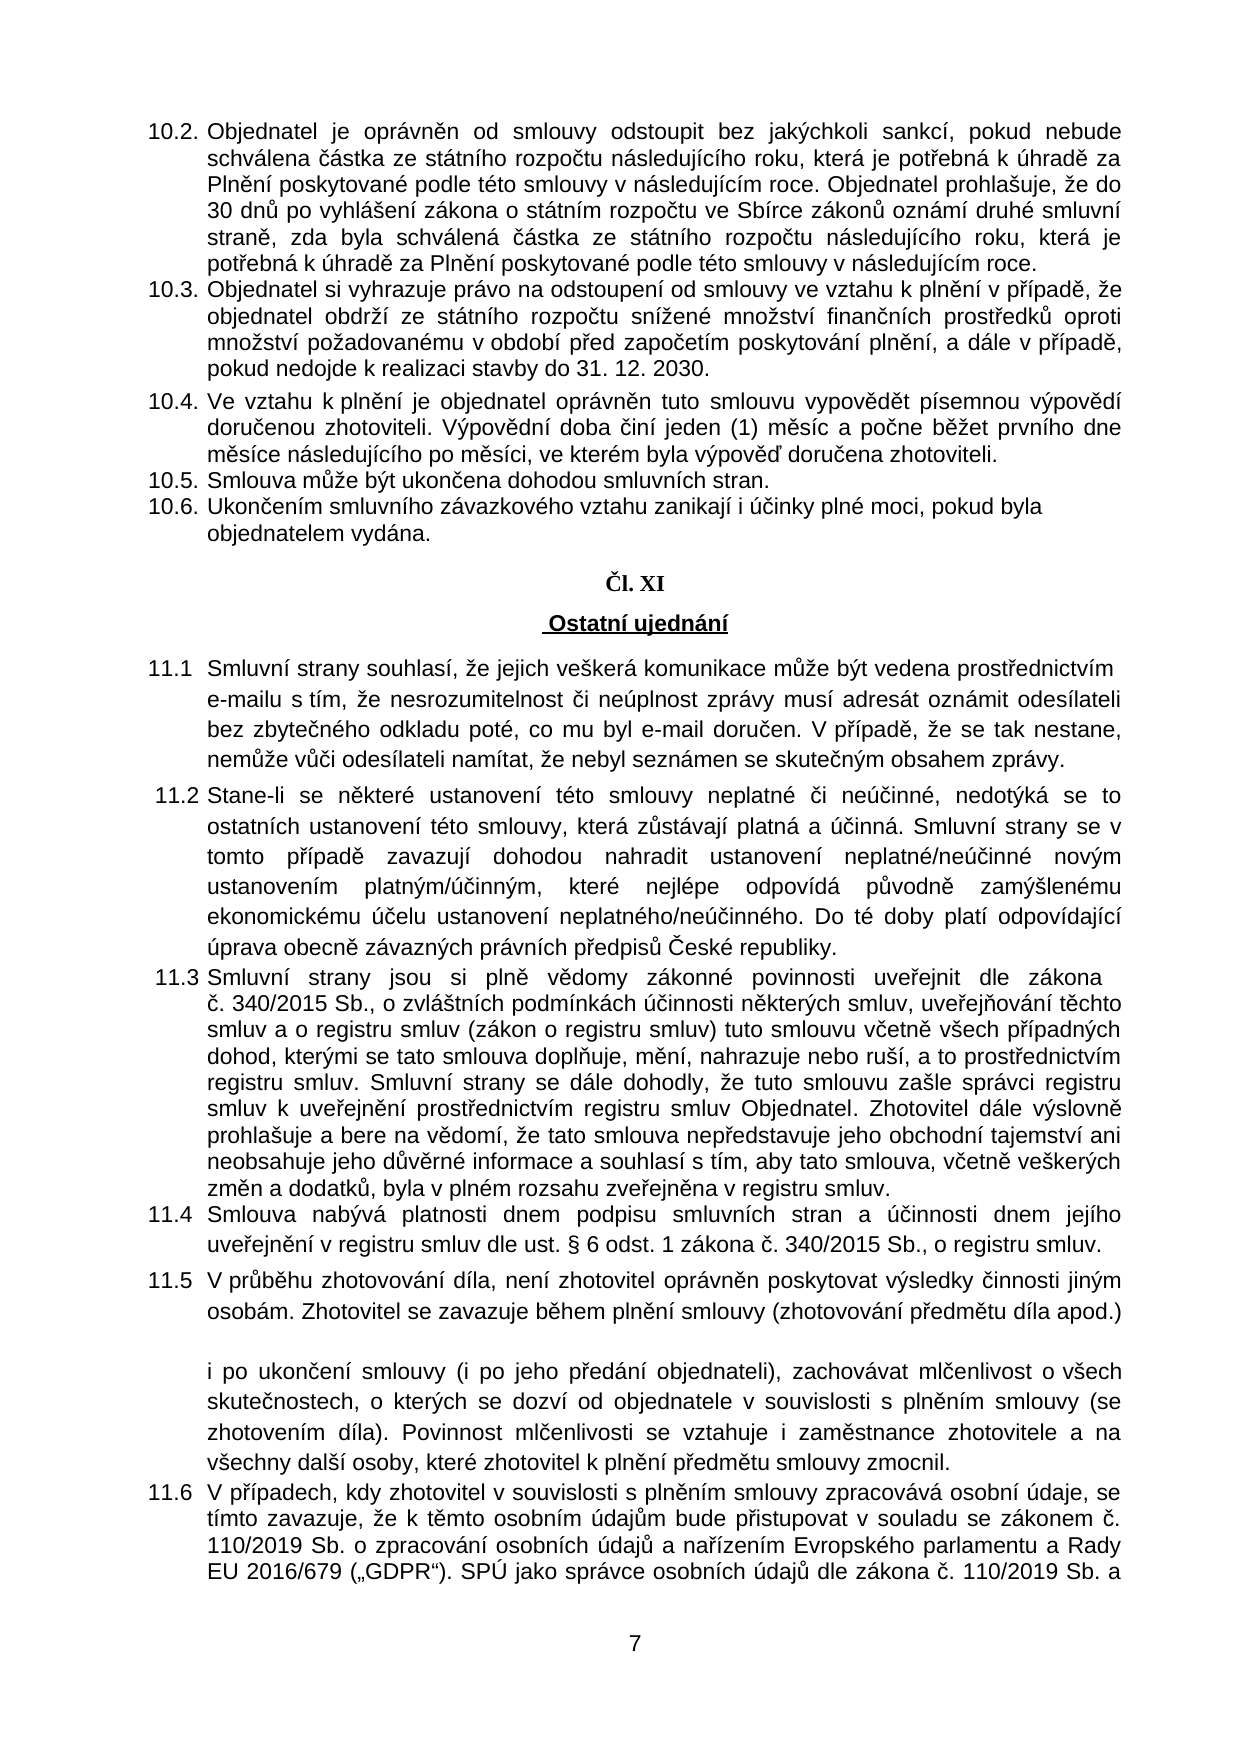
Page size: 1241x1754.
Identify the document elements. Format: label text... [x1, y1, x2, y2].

list Smluvní strany souhlasí, že jejich veškerá komunikace může být vedena prostřednictvím e-mailu s tím, že nesrozumitelnost či neúplnost zprávy musí adresát oznámit odesílateli bez zbytečného odkladu poté, co mu byl e-mail doručen. V případě, že se tak nestane, nemůže vůči odesílateli namítat, že nebyl seznámen se skutečným obsahem zprávy. [148, 655, 1122, 772]
list Smlouva může být ukončena dohodou smluvních stran. [148, 467, 1122, 493]
list Smluvní strany jsou si plně vědomy zákonné povinnosti uveřejnit dle zákona č. 340/2015 Sb., o zvláštních podmínkách účinnosti některých smluv, uveřejňování těchto smluv a o registru smluv (zákon o registru smluv) tuto smlouvu včetně všech případných dohod, kterými se tato smlouva doplňuje, mění, nahrazuje nebo ruší, a to prostřednictvím registru smluv. Smluvní strany se dále dohodly, že tuto smlouvu zašle správci registru smluv k uveřejnění prostřednictvím registru smluv Objednatel. Zhotovitel dále výslovně prohlašuje a bere na vědomí, že tato smlouva nepředstavuje jeho obchodní tajemství ani neobsahuje jeho důvěrné informace a souhlasí s tím, aby tato smlouva, včetně veškerých změn a dodatků, byla v plném rozsahu zveřejněna v registru smluv. [154, 964, 1122, 1201]
list Objednatel si vyhrazuje právo na odstoupení od smlouvy ve vztahu k plnění v případě, že objednatel obdrží ze státního rozpočtu snížené množství finančních prostředků oproti množství požadovanému v období před započetím poskytování plnění, a dále v případě, pokud nedojde k realizaci stavby do 31. 12. 2030. [148, 276, 1122, 382]
list Ve vztahu k plnění je objednatel oprávněn tuto smlouvu vypovědět písemnou výpovědí doručenou zhotoviteli. Výpovědní doba činí jeden (1) měsíc a počne běžet prvního dne měsíce následujícího po měsíci, ve kterém byla výpověď doručena zhotoviteli. [148, 388, 1122, 467]
subtitle Čl. XI [148, 570, 1122, 596]
list V průběhu zhotovování díla, není zhotovitel oprávněn poskytovat výsledky činnosti jiným osobám. Zhotovitel se zavazuje během plnění smlouvy (zhotovování předmětu díla apod.) i po ukončení smlouvy (i po jeho předání objednateli), zachovávat mlčenlivost o všech skutečnostech, o kterých se dozví od objednatele v souvislosti s plněním smlouvy (se zhotovením díla). Povinnost mlčenlivosti se vztahuje i zaměstnance zhotovitele a na všechny další osoby, které zhotovitel k plnění předmětu smlouvy zmocnil. [148, 1267, 1122, 1475]
subtitle Ostatní ujednání [148, 609, 1122, 636]
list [148, 1479, 1122, 1584]
list Ukončením smluvního závazkového vztahu zanikají i účinky plné moci, pokud byla objednatelem vydána. [148, 493, 1122, 546]
list Smlouva nabývá platnosti dnem podpisu smluvních stran a účinnosti dnem jejího uveřejnění v registru smluv dle ust. § 6 odst. 1 zákona č. 340/2015 Sb., o registru smluv. [148, 1201, 1122, 1257]
list Objednatel je oprávněn od smlouvy odstoupit bez jakýchkoli sankcí, pokud nebude schválena částka ze státního rozpočtu následujícího roku, která je potřebná k úhradě za Plnění poskytované podle této smlouvy v následujícím roce. Objednatel prohlašuje, že do 30 dnů po vyhlášení zákona o státním rozpočtu ve Sbírce zákonů oznámí druhé smluvní straně, zda byla schválená částka ze státního rozpočtu následujícího roku, která je potřebná k úhradě za Plnění poskytované podle této smlouvy v následujícím roce. [148, 118, 1122, 276]
list Stane-li se některé ustanovení této smlouvy neplatné či neúčinné, nedotýká se to ostatních ustanovení této smlouvy, která zůstávají platná a účinná. Smluvní strany se v tomto případě zavazují dohodou nahradit ustanovení neplatné/neúčinné novým ustanovením platným/účinným, které nejlépe odpovídá původně zamýšlenému ekonomickému účelu ustanovení neplatného/neúčinného. Do té doby platí odpovídající úprava obecně závazných právních předpisů České republiky. [154, 782, 1122, 960]
